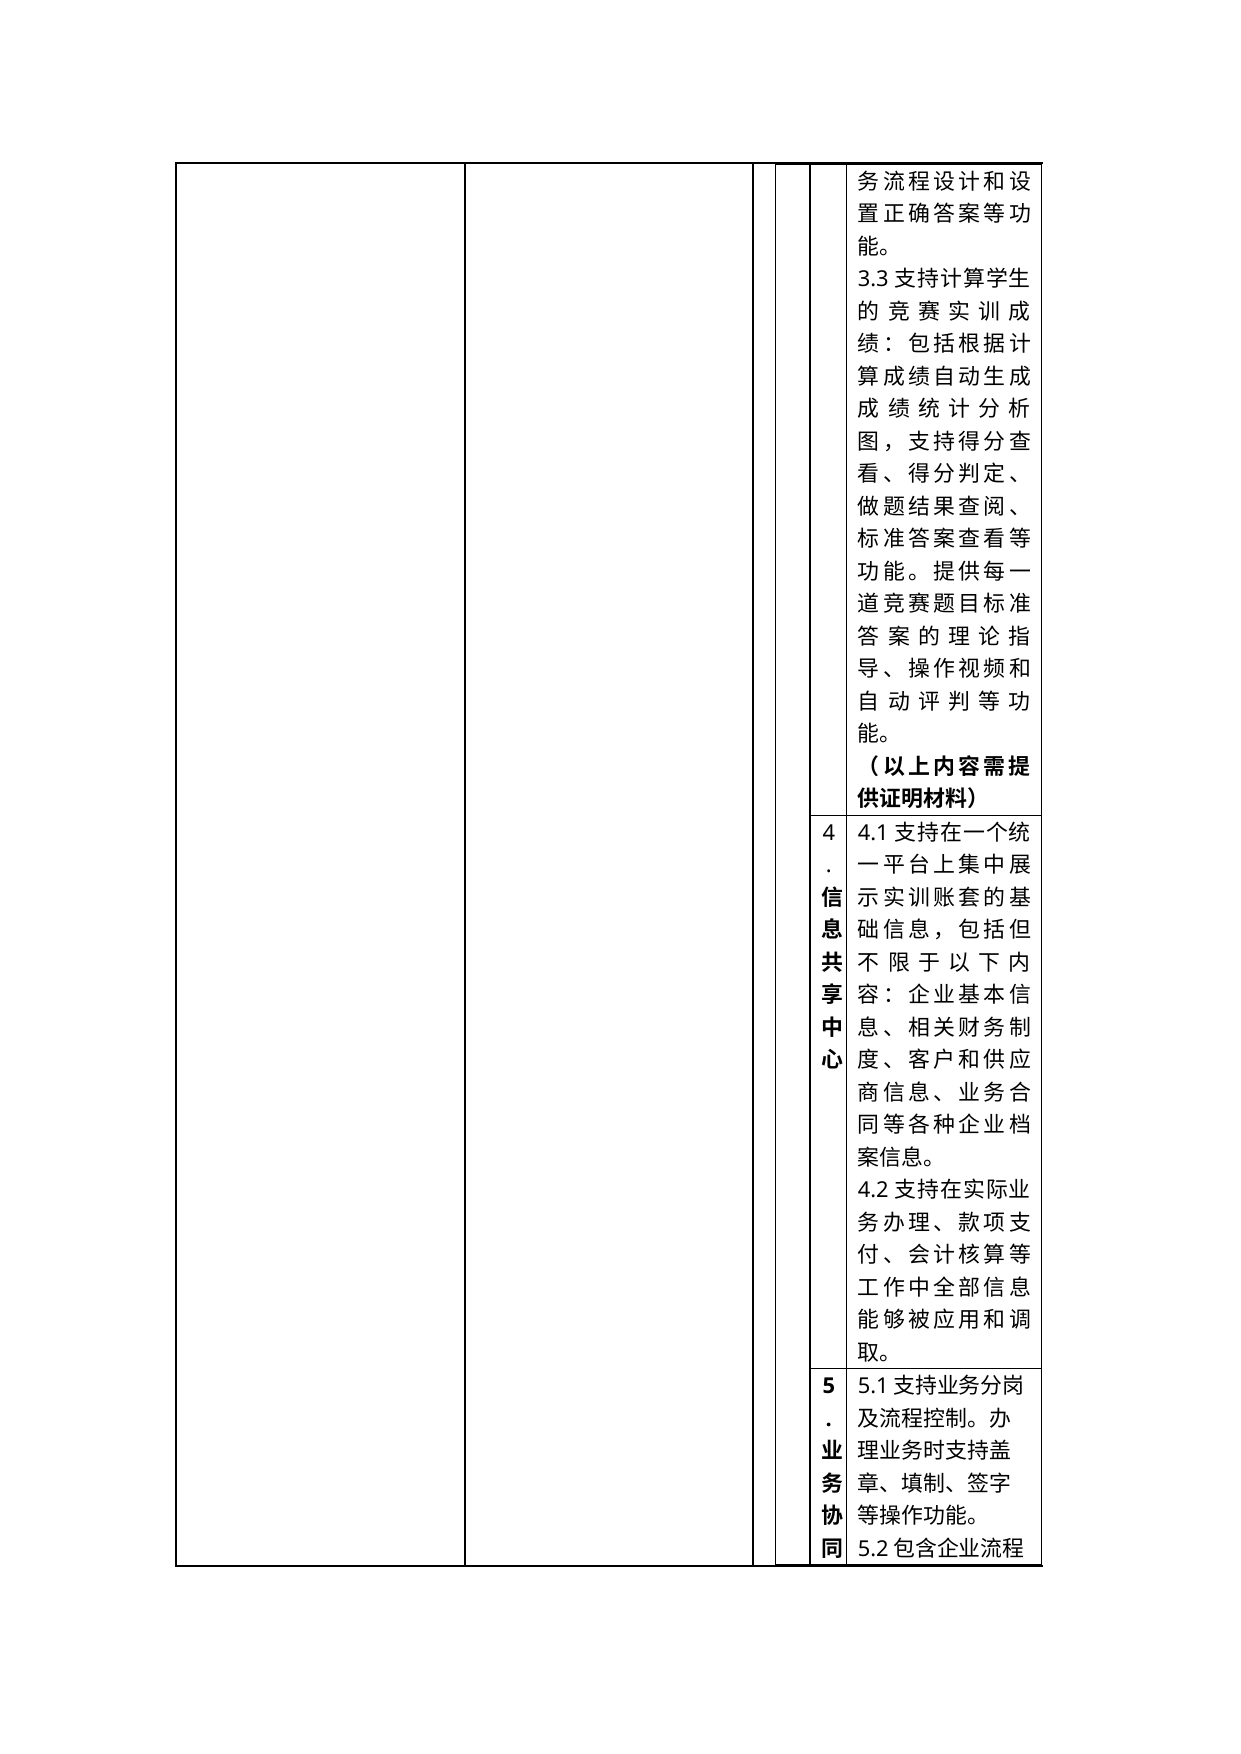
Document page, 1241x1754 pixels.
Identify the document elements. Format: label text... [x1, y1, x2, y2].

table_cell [847, 1369, 1041, 1564]
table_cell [847, 816, 1041, 1368]
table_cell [776, 165, 809, 1564]
table_cell [466, 164, 752, 1565]
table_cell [811, 816, 846, 1368]
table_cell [811, 165, 846, 815]
table_cell 2 [177, 164, 464, 1565]
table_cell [811, 1369, 846, 1564]
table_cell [754, 164, 775, 1565]
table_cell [847, 165, 1041, 815]
